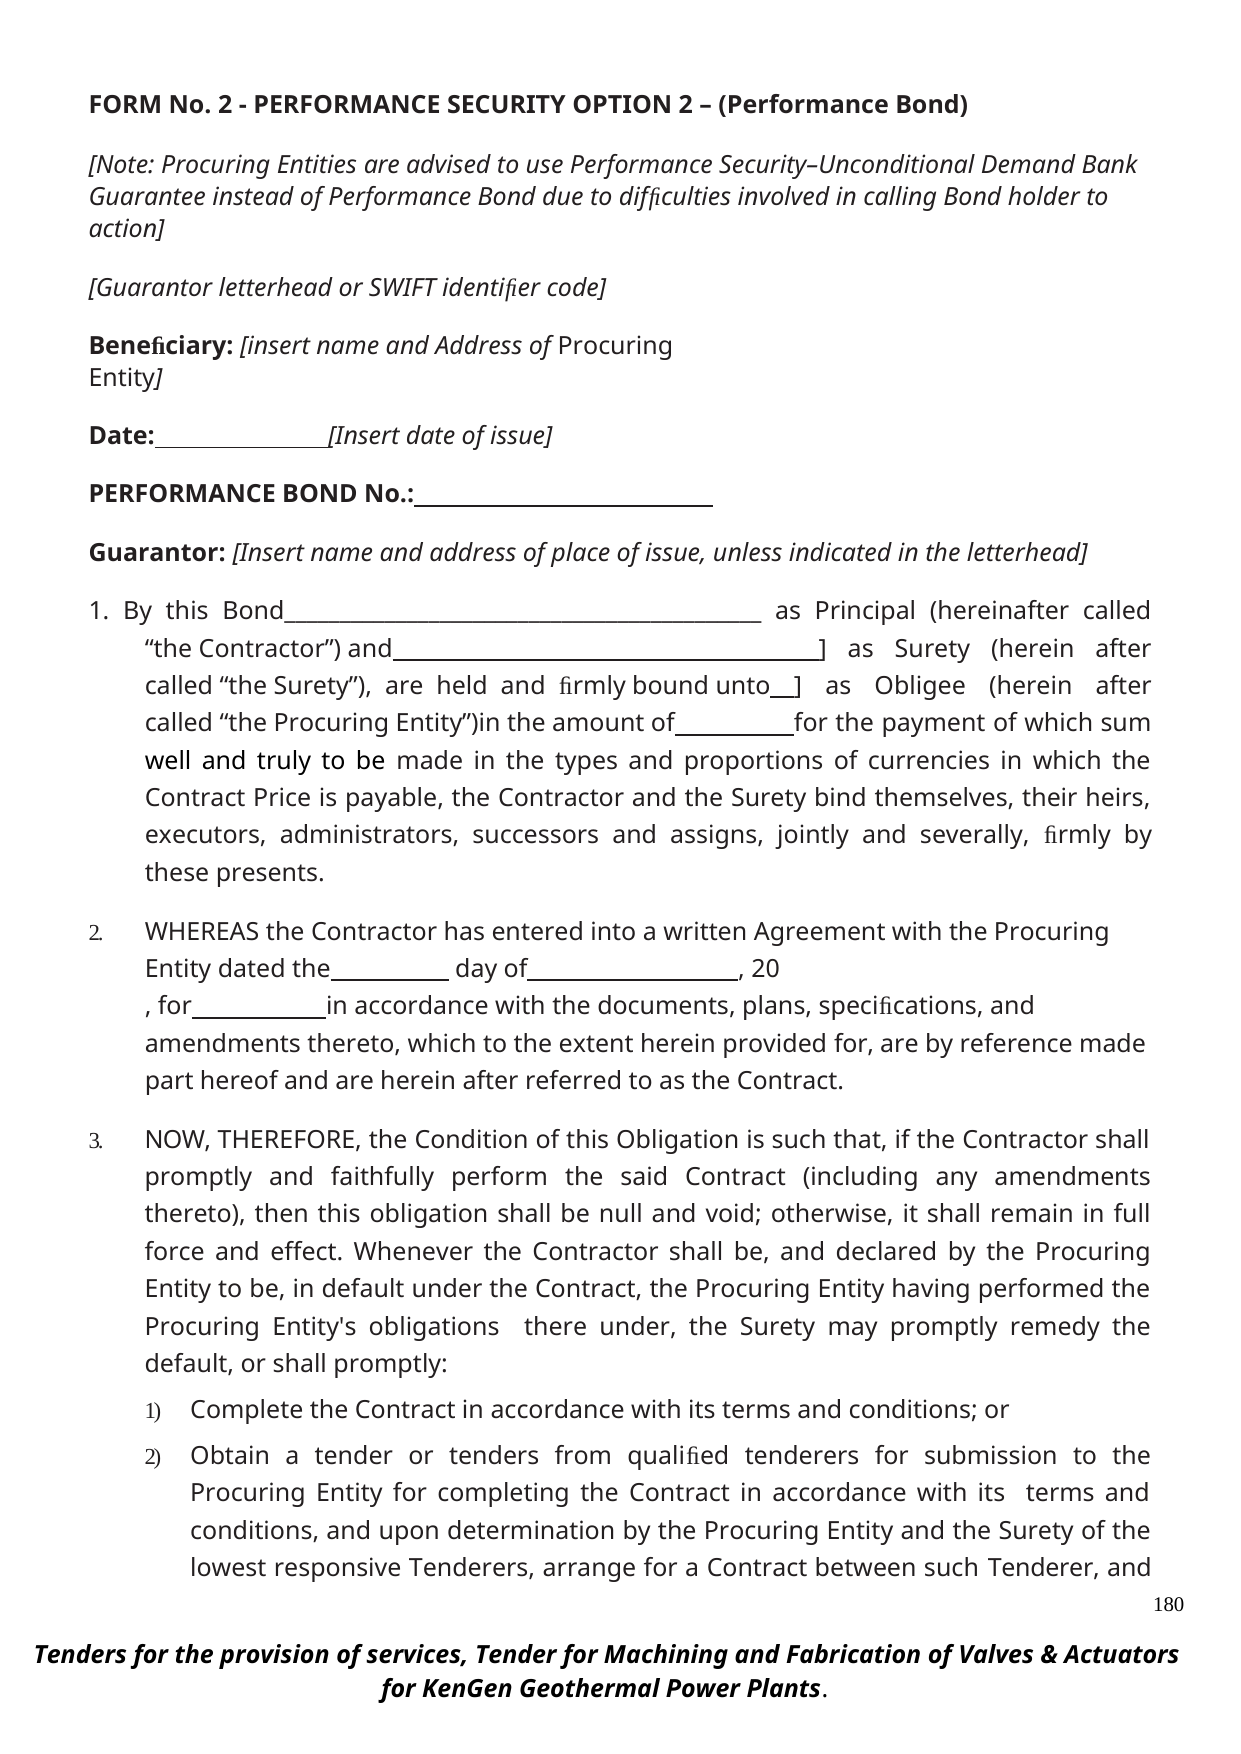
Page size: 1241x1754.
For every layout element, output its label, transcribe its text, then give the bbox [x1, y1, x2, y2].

text Date: [Insert date of issue] [88, 419, 697, 451]
text 1. By this Bond___________________________________________ as Principal (hereinafter called “the Contractor”) and ] as Surety (herein after called “the Surety”), are held and ﬁrmly bound unto ] as Obligee (herein after called “the Procuring Entity”)in the amount of for the payment of which sum well and truly to be made in the types and proportions of currencies in which the Contract Price is payable, the Contractor and the Surety bind themselves, their heirs, executors, administrators, successors and assigns, jointly and severally, ﬁrmly by these presents. [88, 593, 1152, 889]
text [Guarantor letterhead or SWIFT identiﬁer code] [88, 271, 697, 303]
list Complete the Contract in accordance with its terms and conditions; or [144, 1392, 1184, 1426]
list NOW, THEREFORE, the Condition of this Obligation is such that, if the Contractor shall promptly and faithfully perform the said Contract (including any amendments thereto), then this obligation shall be null and void; otherwise, it shall remain in full force and effect. Whenever the Contractor shall be, and declared by the Procuring Entity to be, in default under the Contract, the Procuring Entity having performed the Procuring Entity's obligations there under, the Surety may promptly remedy the default, or shall promptly: [88, 1121, 1152, 1380]
text Beneﬁciary: [insert name and Address of Procuring Entity] [88, 328, 697, 393]
text FORM No. 2 - PERFORMANCE SECURITY OPTION 2 – (Performance Bond) [88, 86, 1184, 121]
text [Note: Procuring Entities are advised to use Performance Security–Unconditional Demand Bank Guarantee instead of Performance Bond due to difﬁculties involved in calling Bond holder to action] [88, 148, 1152, 245]
list WHEREAS the Contractor has entered into a written Agreement with the Procuring Entity dated the day of , 20 , for in accordance with the documents, plans, speciﬁcations, and amendments thereto, which to the extent herein provided for, are by reference made part hereof and are herein after referred to as the Contract. [88, 913, 1173, 1097]
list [144, 1437, 1152, 1584]
text Guarantor: [Insert name and address of place of issue, unless indicated in the letterhead] [88, 534, 1184, 568]
text PERFORMANCE BOND No.: [88, 476, 1184, 510]
